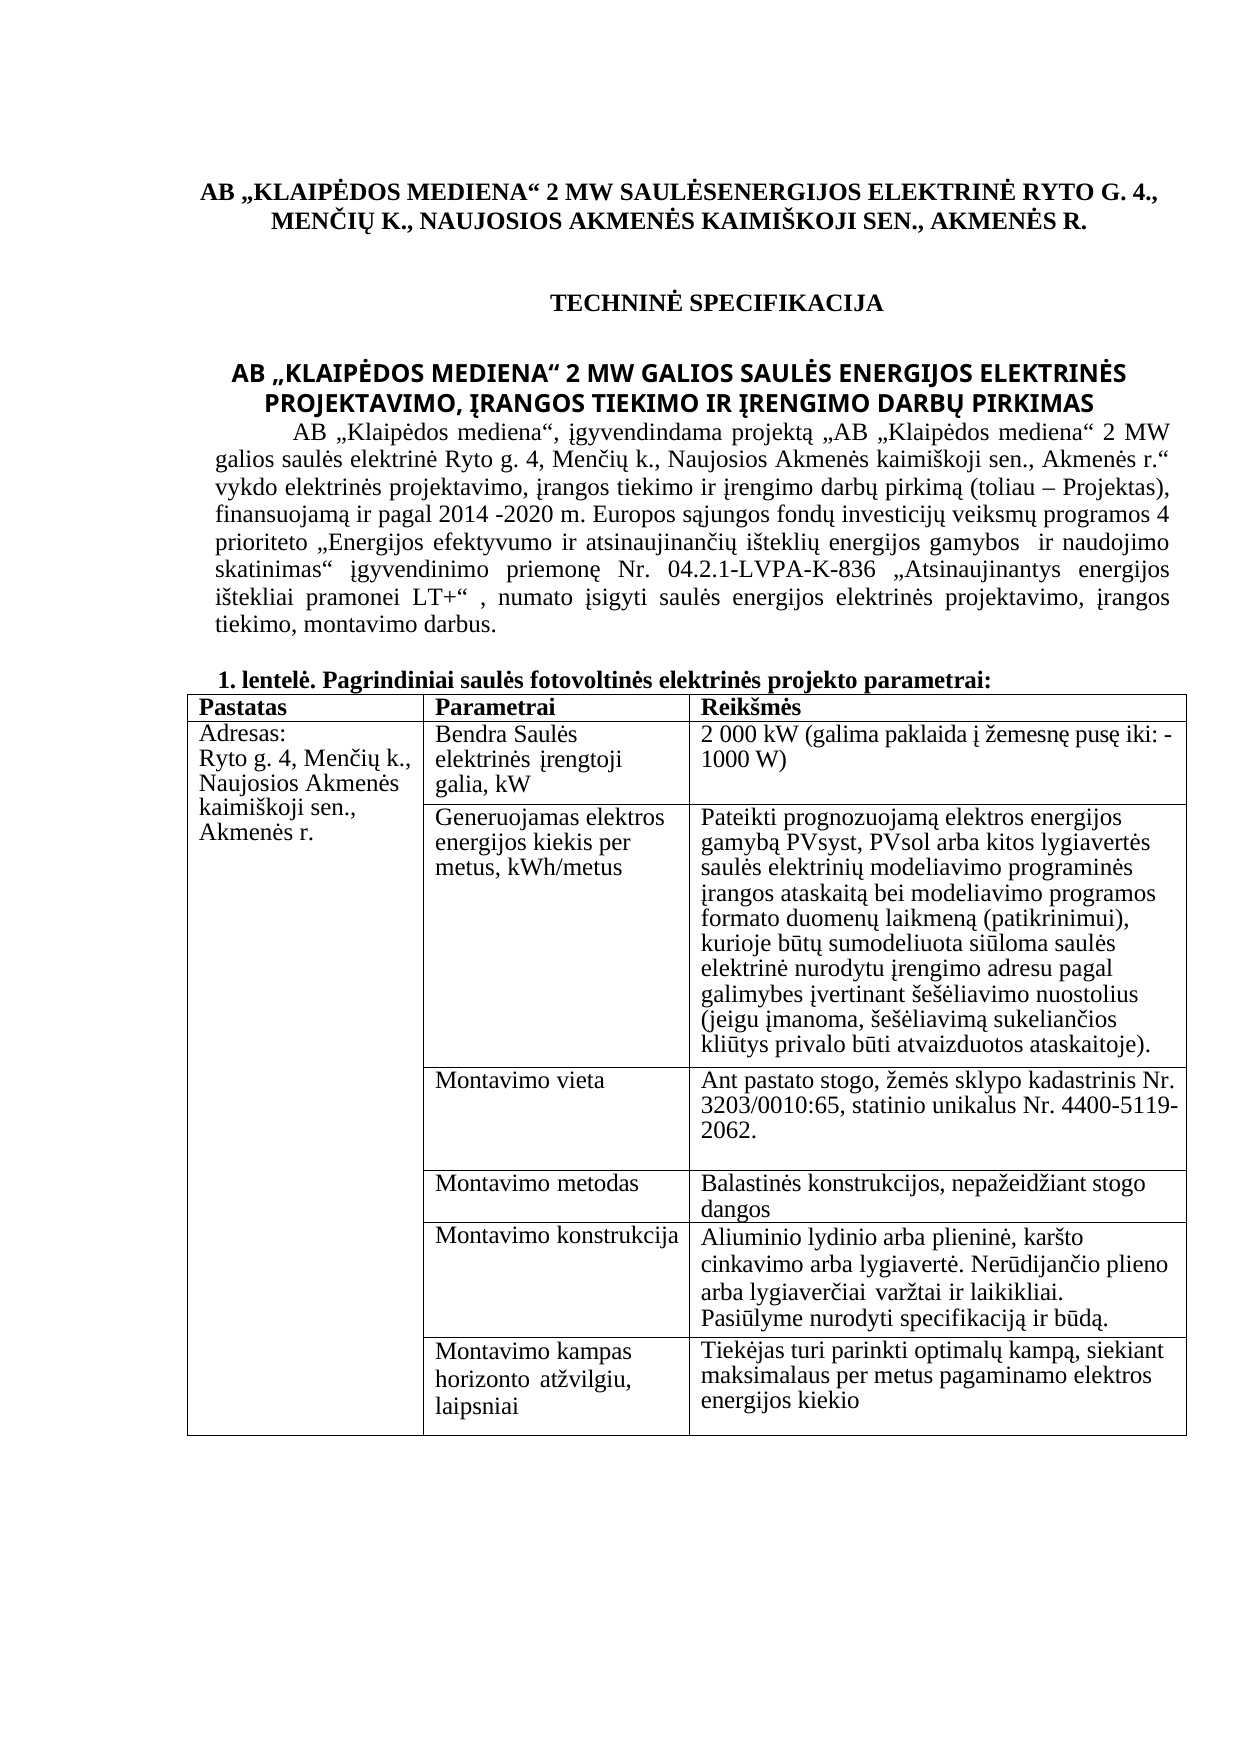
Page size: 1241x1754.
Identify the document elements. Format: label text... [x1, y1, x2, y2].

table_cell 2 000 kW (galima paklaida į žemesnę pusę iki: - 1000 W) [690, 722, 1186, 804]
subtitle TECHNINĖ SPECIFIKACIJA [252, 288, 1181, 317]
table_cell Montavimo metodas [424, 1171, 689, 1222]
text 1. lentelė. Pagrindiniai saulės fotovoltinės elektrinės projekto parametrai: [217, 665, 1181, 694]
table_cell Bendra Saulės elektrinės įrengtoji galia, kW [424, 722, 689, 804]
table_header Pastatas [188, 695, 423, 721]
table_header Parametrai [424, 695, 689, 721]
table_cell Montavimo konstrukcija [424, 1223, 689, 1337]
table_header Reikšmės [690, 695, 1186, 721]
table_cell Balastinės konstrukcijos, nepažeidžiant stogo dangos [690, 1171, 1186, 1222]
table_cell Ant pastato stogo, žemės sklypo kadastrinis Nr. 3203/0010:65, statinio unikalus Nr. 4400-5119-2062. [690, 1068, 1186, 1170]
table_cell Tiekėjas turi parinkti optimalų kampą, siekiant maksimalaus per metus pagaminamo elektros energijos kiekio [690, 1338, 1186, 1435]
table_cell Generuojamas elektros energijos kiekis per metus, kWh/metus [424, 805, 689, 1067]
table_cell Montavimo kampas horizonto atžvilgiu, laipsniai [424, 1338, 689, 1435]
table_cell Montavimo vieta [424, 1068, 689, 1170]
text AB „Klaipėdos mediena“, įgyvendindama projektą „AB „Klaipėdos mediena“ 2 MW galios saulės elektrinė Ryto g. 4, Menčių k., Naujosios Akmenės kaimiškoji sen., Akmenės r.“ vykdo elektrinės projektavimo, įrangos tiekimo ir įrengimo darbų pirkimą (toliau – Projektas), finansuojamą ir pagal 2014 -2020 m. Europos sąjungos fondų investicijų veiksmų programos 4 prioriteto „Energijos efektyvumo ir atsinaujinančių išteklių energijos gamybos ir naudojimo skatinimas“ įgyvendinimo priemonę Nr. 04.2.1-LVPA-K-836 „Atsinaujinantys energijos ištekliai pramonei LT+“ , numato įsigyti saulės energijos elektrinės projektavimo, įrangos tiekimo, montavimo darbus. [215, 419, 1171, 638]
table_cell Adresas: Ryto g. 4, Menčių k., Naujosios Akmenės kaimiškoji sen., Akmenės r. [188, 722, 423, 1435]
table_cell Pateikti prognozuojamą elektros energijos gamybą PVsyst, PVsol arba kitos lygiavertės saulės elektrinių modeliavimo programinės įrangos ataskaitą bei modeliavimo programos formato duomenų laikmeną (patikrinimui), kurioje būtų sumodeliuota siūloma saulės elektrinė nurodytu įrengimo adresu pagal galimybes įvertinant šešėliavimo nuostolius (jeigu įmanoma, šešėliavimą sukeliančios kliūtys privalo būti atvaizduotos ataskaitoje). [690, 805, 1186, 1067]
table_cell Aliuminio lydinio arba plieninė, karšto cinkavimo arba lygiavertė. Nerūdijančio plieno arba lygiaverčiai varžtai ir laikikliai. Pasiūlyme nurodyti specifikaciją ir būdą. [690, 1223, 1186, 1337]
text AB „Klaipėdos mediena“ 2 MW GALIOS SAULĖS energijos ELEKTRINĖS PROJEKTAVIMO, įrangos tiekimo IR ĮRENGIMO DARBų pirkimas [177, 358, 1181, 419]
